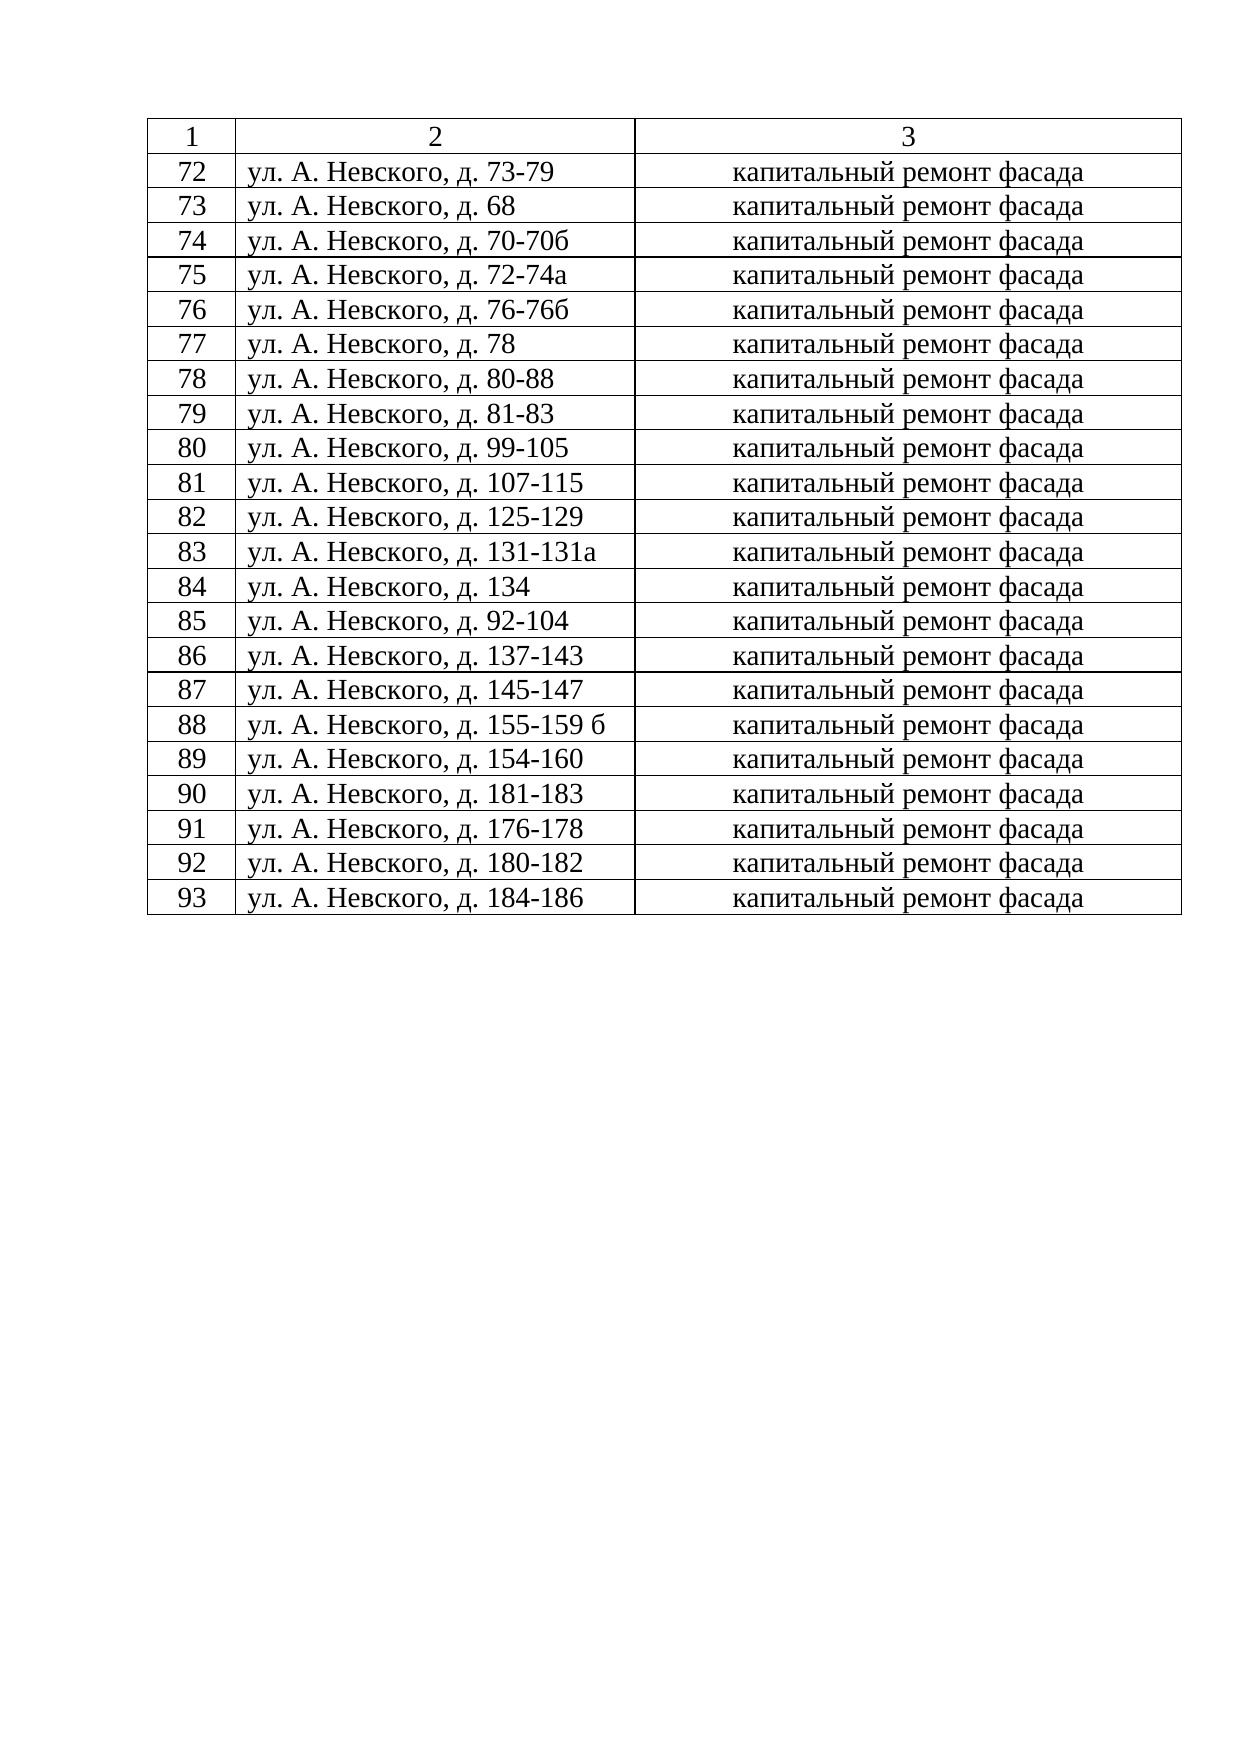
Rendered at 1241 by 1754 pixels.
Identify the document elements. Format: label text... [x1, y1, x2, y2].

table_cell капитальный ремонт фасада [636, 223, 1181, 256]
table_cell 85 [148, 603, 235, 637]
table_cell ул. А. Невского, д. 125-129 [236, 500, 634, 533]
table_cell 75 [148, 258, 235, 291]
table_cell ул. А. Невского, д. 80-88 [236, 361, 634, 395]
table_cell капитальный ремонт фасада [636, 154, 1181, 187]
table_cell 83 [148, 534, 235, 568]
table_cell ул. А. Невского, д. 145-147 [236, 673, 634, 706]
table_cell 80 [148, 430, 235, 464]
table_cell ул. А. Невского, д. 73-79 [236, 154, 634, 187]
table_cell 89 [148, 742, 235, 775]
table_cell капитальный ремонт фасада [636, 880, 1181, 913]
table_cell капитальный ремонт фасада [636, 845, 1181, 879]
table_cell капитальный ремонт фасада [636, 673, 1181, 706]
table_cell капитальный ремонт фасада [636, 327, 1181, 360]
table_cell 86 [148, 638, 235, 671]
table_cell ул. А. Невского, д. 131-131а [236, 534, 634, 568]
table_cell капитальный ремонт фасада [636, 811, 1181, 844]
table_cell ул. А. Невского, д. 68 [236, 188, 634, 222]
table_cell капитальный ремонт фасада [636, 707, 1181, 741]
table_cell ул. А. Невского, д. 154-160 [236, 742, 634, 775]
table_cell капитальный ремонт фасада [636, 292, 1181, 326]
table_cell ул. А. Невского, д. 137-143 [236, 638, 634, 671]
table_cell 81 [148, 465, 235, 498]
table_cell 73 [148, 188, 235, 222]
table_cell капитальный ремонт фасада [636, 742, 1181, 775]
table_cell ул. А. Невского, д. 180-182 [236, 845, 634, 879]
table_cell ул. А. Невского, д. 81-83 [236, 396, 634, 429]
table_cell 93 [148, 880, 235, 913]
table_header 2 [236, 119, 634, 153]
table_cell капитальный ремонт фасада [636, 258, 1181, 291]
table_cell 91 [148, 811, 235, 844]
table_cell ул. А. Невского, д. 70-70б [236, 223, 634, 256]
table_cell 82 [148, 500, 235, 533]
table_cell ул. А. Невского, д. 76-76б [236, 292, 634, 326]
table_cell капитальный ремонт фасада [636, 188, 1181, 222]
table_cell 84 [148, 569, 235, 602]
table_cell капитальный ремонт фасада [636, 569, 1181, 602]
table_cell капитальный ремонт фасада [636, 500, 1181, 533]
table_cell 88 [148, 707, 235, 741]
table_cell капитальный ремонт фасада [636, 430, 1181, 464]
table_cell капитальный ремонт фасада [636, 361, 1181, 395]
table_header 3 [636, 119, 1181, 153]
table_cell ул. А. Невского, д. 176-178 [236, 811, 634, 844]
table_cell ул. А. Невского, д. 134 [236, 569, 634, 602]
table_cell ул. А. Невского, д. 184-186 [236, 880, 634, 913]
table_cell 72 [148, 154, 235, 187]
table_cell 87 [148, 673, 235, 706]
table_cell капитальный ремонт фасада [636, 603, 1181, 637]
table_cell ул. А. Невского, д. 181-183 [236, 776, 634, 810]
table_cell ул. А. Невского, д. 78 [236, 327, 634, 360]
table_cell капитальный ремонт фасада [636, 396, 1181, 429]
table_cell 78 [148, 361, 235, 395]
table_cell 79 [148, 396, 235, 429]
table_cell ул. А. Невского, д. 155-159 б [236, 707, 634, 741]
table_cell капитальный ремонт фасада [636, 465, 1181, 498]
table_cell ул. А. Невского, д. 72-74а [236, 258, 634, 291]
table_cell 74 [148, 223, 235, 256]
table_cell 77 [148, 327, 235, 360]
table_header 1 [148, 119, 235, 153]
table_cell 76 [148, 292, 235, 326]
table_cell ул. А. Невского, д. 92-104 [236, 603, 634, 637]
table_cell капитальный ремонт фасада [636, 638, 1181, 671]
table_cell ул. А. Невского, д. 107-115 [236, 465, 634, 498]
table_cell 92 [148, 845, 235, 879]
table_cell капитальный ремонт фасада [636, 534, 1181, 568]
table_cell 90 [148, 776, 235, 810]
table_cell ул. А. Невского, д. 99-105 [236, 430, 634, 464]
table_cell капитальный ремонт фасада [636, 776, 1181, 810]
